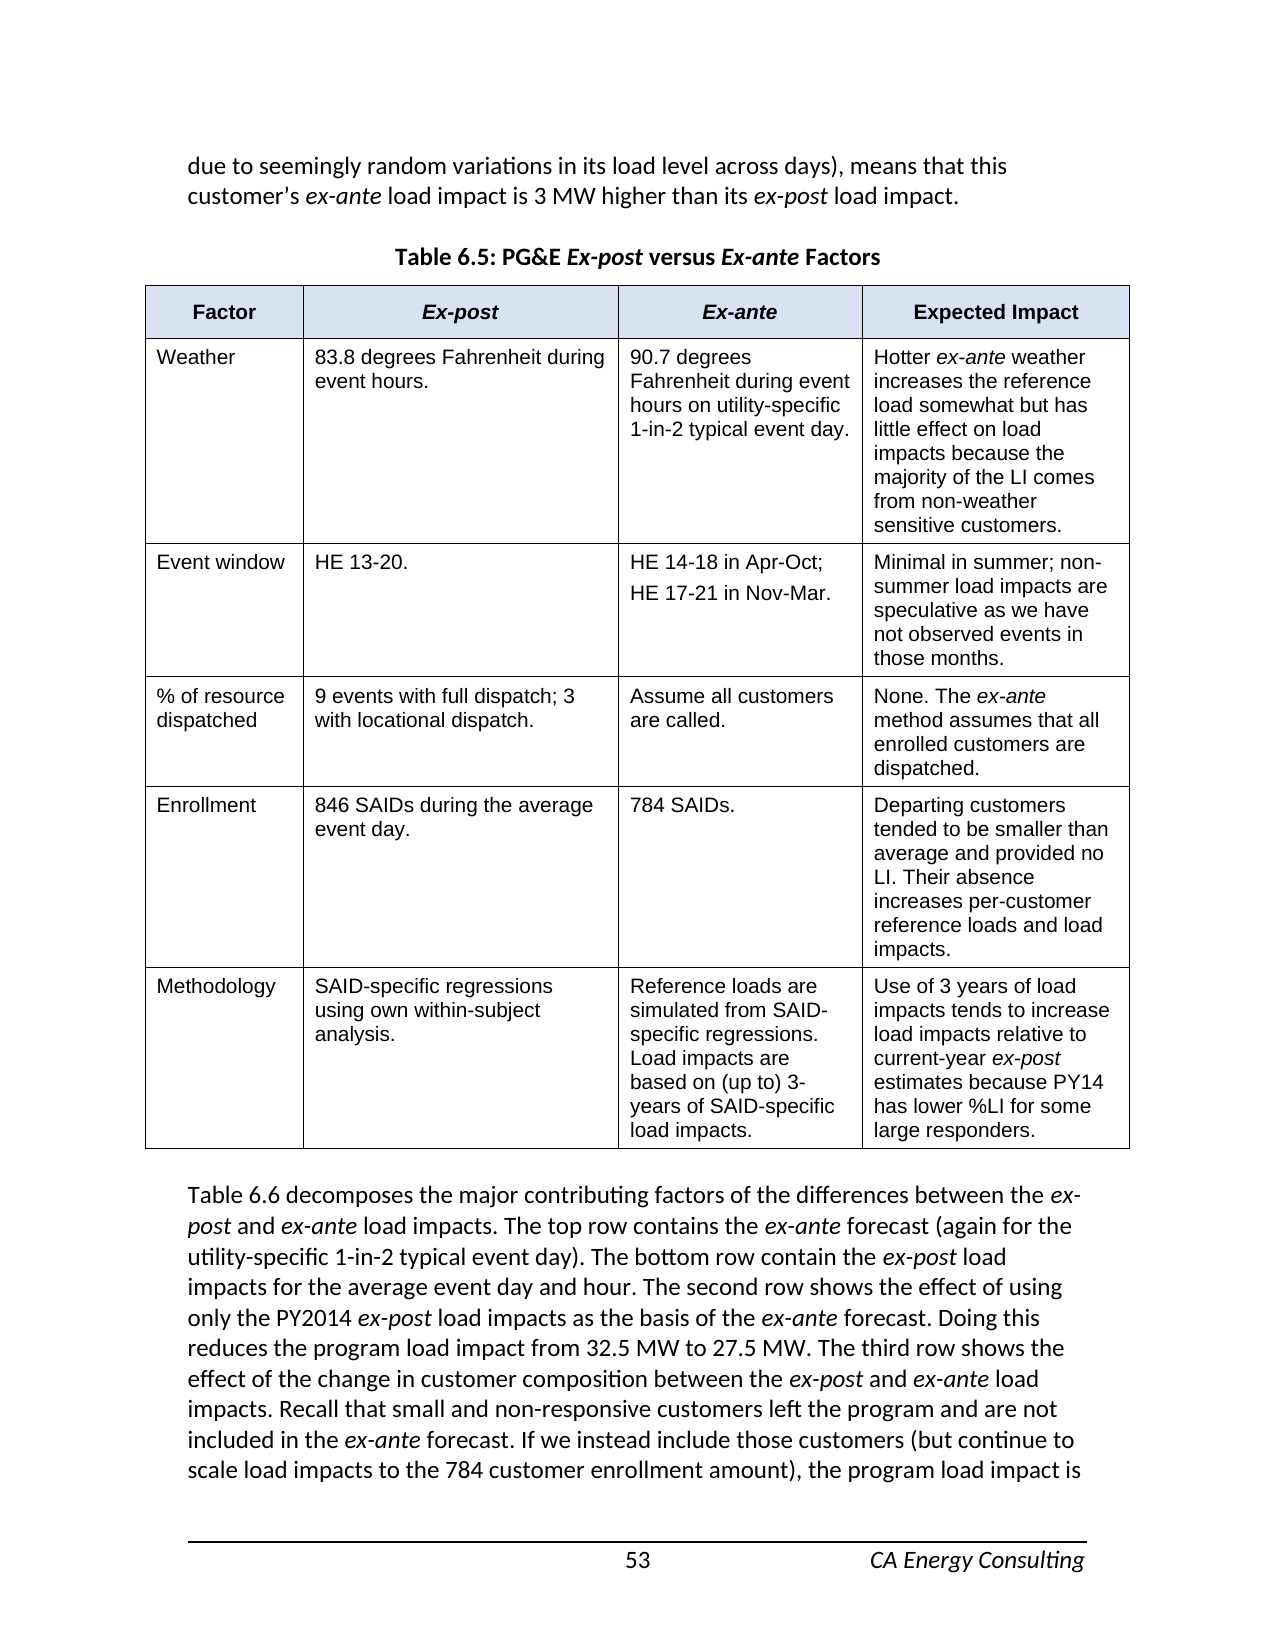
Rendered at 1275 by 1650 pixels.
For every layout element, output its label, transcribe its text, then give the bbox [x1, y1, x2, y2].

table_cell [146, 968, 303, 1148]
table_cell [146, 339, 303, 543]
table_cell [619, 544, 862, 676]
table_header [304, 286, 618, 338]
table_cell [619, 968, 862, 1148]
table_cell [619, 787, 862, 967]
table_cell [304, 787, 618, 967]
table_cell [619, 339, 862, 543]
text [187, 150, 1087, 211]
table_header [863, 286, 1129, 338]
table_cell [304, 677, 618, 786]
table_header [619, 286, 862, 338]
table_header Factor [146, 286, 303, 338]
text Table 6.5: PG&E Ex-post versus Ex-ante Factors [187, 242, 1087, 272]
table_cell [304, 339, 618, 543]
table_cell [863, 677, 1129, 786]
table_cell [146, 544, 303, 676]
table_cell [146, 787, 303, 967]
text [187, 1180, 1087, 1485]
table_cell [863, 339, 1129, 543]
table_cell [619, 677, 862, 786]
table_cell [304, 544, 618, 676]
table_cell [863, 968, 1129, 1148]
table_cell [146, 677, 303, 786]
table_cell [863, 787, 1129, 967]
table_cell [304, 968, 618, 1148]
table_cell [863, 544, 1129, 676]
